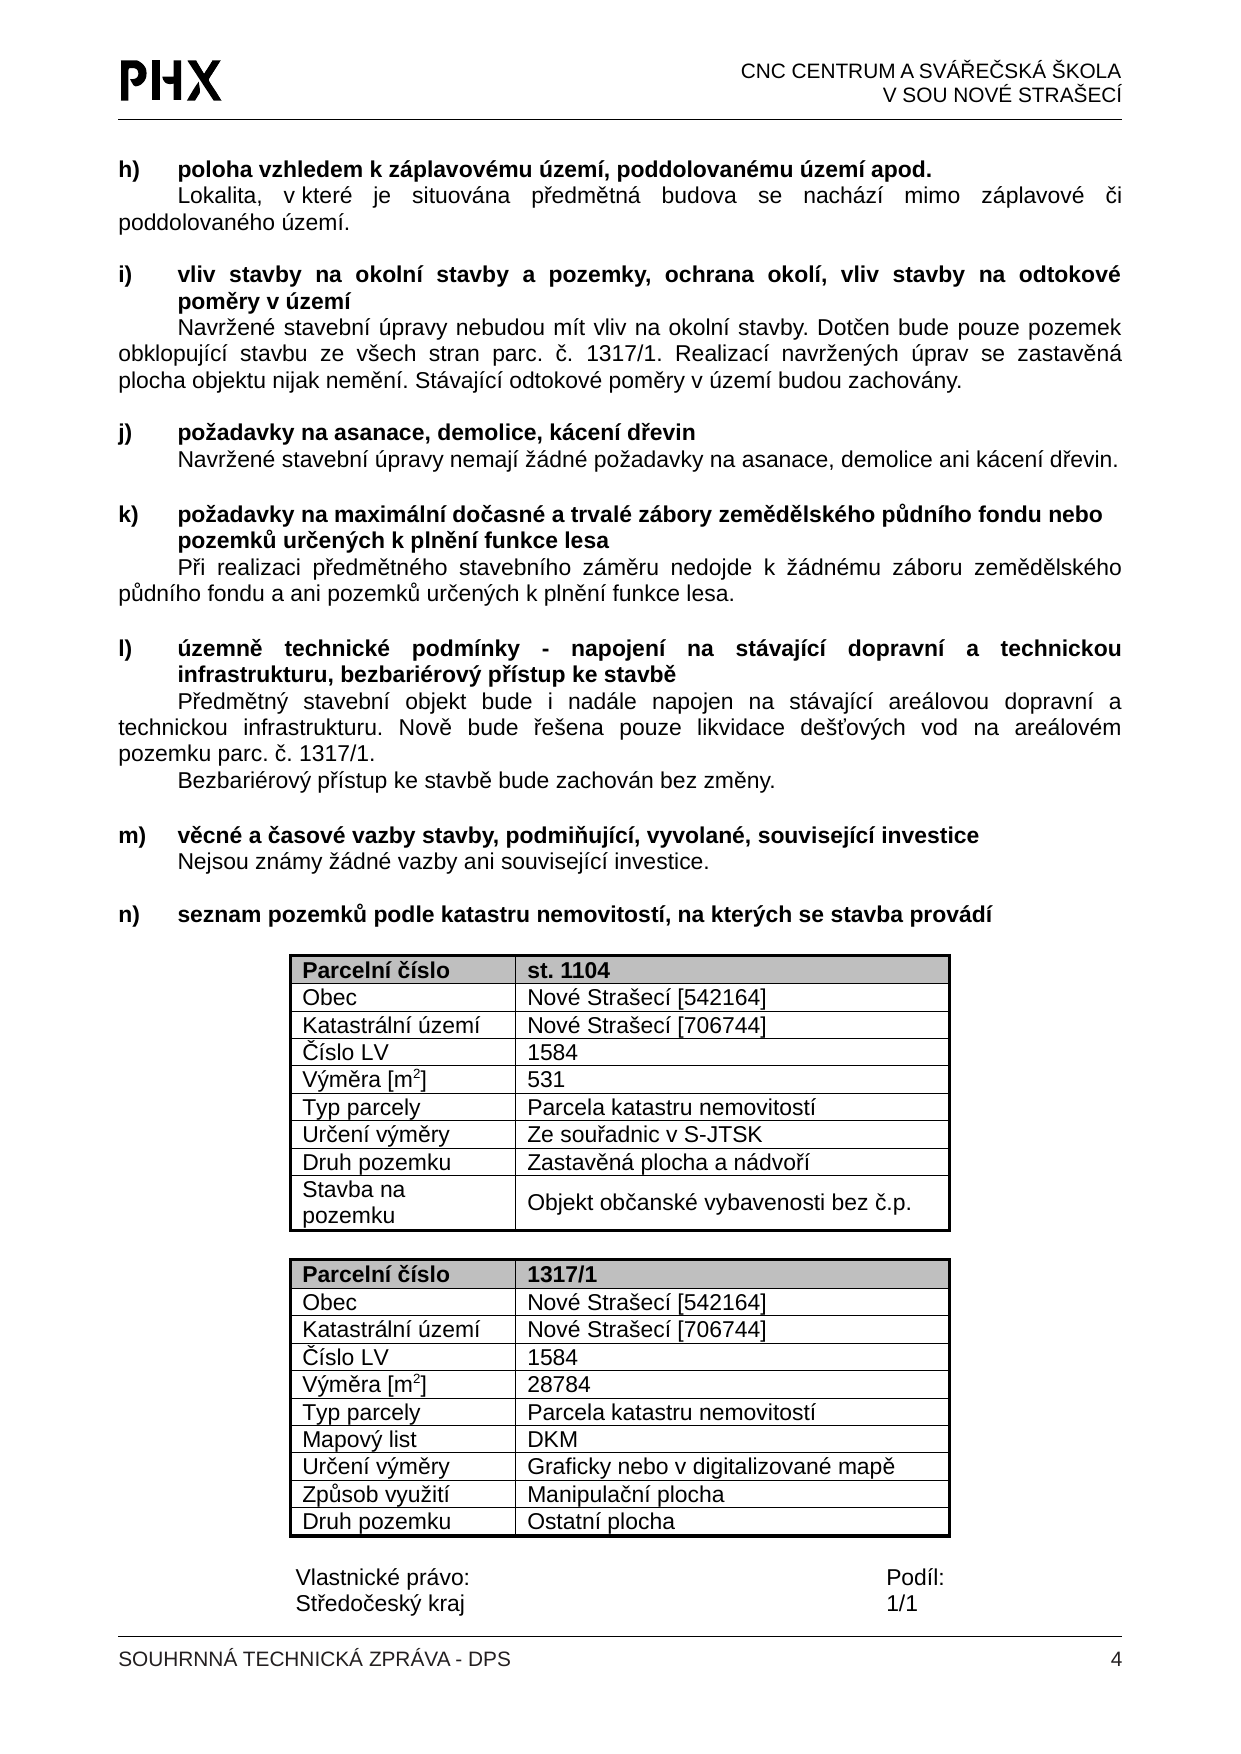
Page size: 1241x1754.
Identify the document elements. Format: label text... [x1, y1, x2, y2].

table_header Parcelní číslo [292, 957, 515, 983]
table_cell Mapový list [292, 1426, 515, 1452]
text Lokalita, v které je situována předmětná budova se nachází mimo záplavové či poddolovaného území. [118, 182, 1122, 235]
table_cell 1584 [516, 1344, 948, 1370]
table_cell Katastrální území [292, 1012, 515, 1038]
table_header Parcelní číslo [292, 1261, 515, 1288]
text Nejsou známy žádné vazby ani související investice. [118, 848, 1122, 874]
text Při realizaci předmětného stavebního záměru nedojde k žádnému záboru zemědělského půdního fondu a ani pozemků určených k plnění funkce lesa. [118, 553, 1122, 606]
table_cell Objekt občanské vybavenosti bez č.p. [516, 1176, 948, 1229]
table_cell Výměra [m2] [292, 1371, 515, 1397]
text Bezbariérový přístup ke stavbě bude zachován bez změny. [118, 767, 1122, 793]
table_cell Ze souřadnic v S-JTSK [516, 1121, 948, 1148]
table_cell Manipulační plocha [516, 1481, 948, 1507]
text Navržené stavební úpravy nemají žádné požadavky na asanace, demolice ani kácení dřevin. [118, 446, 1122, 472]
table_cell DKM [516, 1426, 948, 1452]
table_cell Obec [292, 1289, 515, 1315]
table_cell Stavba na pozemku [292, 1176, 515, 1229]
table_cell Nové Strašecí [542164] [516, 1289, 948, 1315]
text Vlastnické právo: Podíl: [295, 1564, 1122, 1590]
subtitle l) územně technické podmínky - napojení na stávající dopravní a technickou infrastrukturu, bezbariérový přístup ke stavbě [118, 635, 1122, 688]
subtitle h) poloha vzhledem k záplavovému území, poddolovanému území apod. [118, 156, 1122, 182]
table_cell Druh pozemku [292, 1149, 515, 1175]
table_cell Zastavěná plocha a nádvoří [516, 1149, 948, 1175]
table_cell Nové Strašecí [706744] [516, 1012, 948, 1038]
text Středočeský kraj 1/1 [295, 1590, 1122, 1617]
table_cell Způsob využití [292, 1481, 515, 1507]
table_cell Výměra [m2] [292, 1066, 515, 1093]
subtitle m) věcné a časové vazby stavby, podmiňující, vyvolané, související investice [118, 822, 1122, 848]
text Navržené stavební úpravy nebudou mít vliv na okolní stavby. Dotčen bude pouze pozemek obklopující stavbu ze všech stran parc. č. 1317/1. Realizací navržených úprav se zastavěná plocha objektu nijak nemění. Stávající odtokové poměry v území budou zachovány. [118, 314, 1122, 393]
table_cell Graficky nebo v digitalizované mapě [516, 1453, 948, 1479]
table_cell Obec [292, 984, 515, 1011]
table_cell Parcela katastru nemovitostí [516, 1399, 948, 1425]
subtitle n) seznam pozemků podle katastru nemovitostí, na kterých se stavba provádí [118, 901, 1122, 927]
table_cell 28784 [516, 1371, 948, 1397]
table_cell Určení výměry [292, 1453, 515, 1479]
table_cell 1584 [516, 1039, 948, 1065]
subtitle j) požadavky na asanace, demolice, kácení dřevin [118, 419, 1122, 446]
table_cell Číslo LV [292, 1344, 515, 1370]
subtitle i) vliv stavby na okolní stavby a pozemky, ochrana okolí, vliv stavby na odtokové poměry v území [118, 261, 1122, 314]
subtitle k) požadavky na maximální dočasné a trvalé zábory zemědělského půdního fondu nebo pozemků určených k plnění funkce lesa [118, 501, 1122, 553]
text Předmětný stavební objekt bude i nadále napojen na stávající areálovou dopravní a technickou infrastrukturu. Nově bude řešena pouze likvidace dešťových vod na areálovém pozemku parc. č. 1317/1. [118, 688, 1122, 767]
table_header st. 1104 [516, 957, 948, 983]
table_cell Typ parcely [292, 1399, 515, 1425]
table_cell Druh pozemku [292, 1508, 515, 1534]
table_cell Číslo LV [292, 1039, 515, 1065]
table_cell Určení výměry [292, 1121, 515, 1148]
table_cell Parcela katastru nemovitostí [516, 1094, 948, 1120]
table_cell Nové Strašecí [706744] [516, 1316, 948, 1343]
table_cell Katastrální území [292, 1316, 515, 1343]
table_cell Typ parcely [292, 1094, 515, 1120]
table_header 1317/1 [516, 1261, 948, 1288]
table_cell Nové Strašecí [542164] [516, 984, 948, 1011]
table_cell 531 [516, 1066, 948, 1093]
table_cell Ostatní plocha [516, 1508, 948, 1534]
